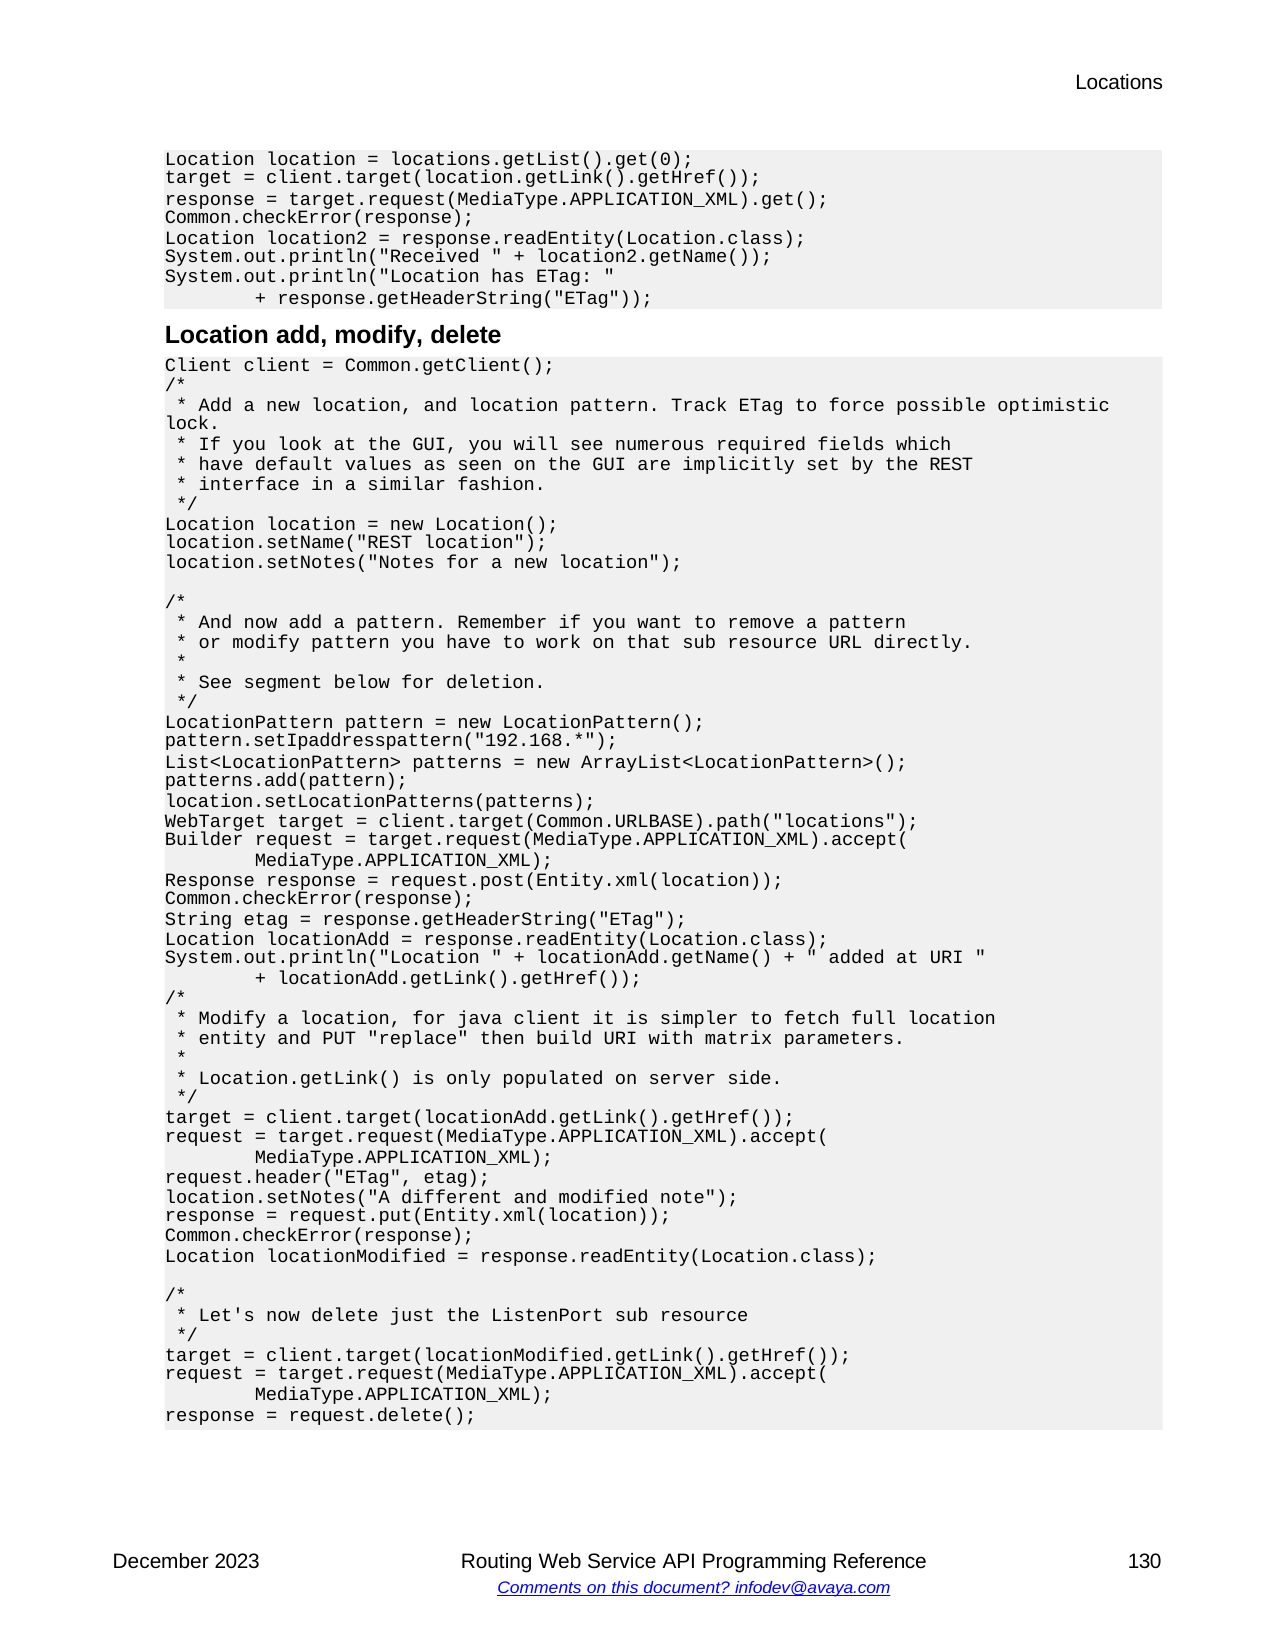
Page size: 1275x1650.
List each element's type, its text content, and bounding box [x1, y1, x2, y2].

list See segment below for deletion. [176, 673, 1254, 693]
list Add a new location, and location pattern. Track ETag to force possible optimistic lock. [164, 396, 1110, 435]
list entity and PUT "replace" then build URI with matrix parameters. [176, 1028, 1254, 1048]
list Modify a location, for java client it is simpler to fetch full location [176, 1008, 1254, 1028]
text */ [176, 1326, 1254, 1345]
list have default values as seen on the GUI are implicitly set by the REST [176, 455, 1254, 474]
text response = request.delete(); [164, 1405, 1254, 1425]
text Client client = Common.getClient(); [164, 355, 1254, 376]
text Location locationModified = response.readEntity(Location.class); [164, 1247, 1254, 1267]
text MediaType.APPLICATION_XML); [254, 851, 1254, 870]
text */ [176, 494, 1254, 514]
text Location add, modify, delete [164, 159, 1254, 349]
text /* [164, 988, 1254, 1008]
text /* [164, 593, 1254, 613]
text location.setLocationPatterns(patterns); [164, 792, 1254, 811]
text /* [164, 1285, 1254, 1306]
text */ [176, 693, 1254, 713]
list interface in a similar fashion. [176, 474, 1254, 494]
text Response response = request.post(Entity.xml(location)); Common.checkError(response); [164, 871, 871, 910]
list or modify pattern you have to work on that sub resource URL directly. [176, 633, 1254, 653]
text MediaType.APPLICATION_XML); [254, 1148, 1254, 1167]
text request.header("ETag", etag); [164, 1167, 1254, 1187]
text WebTarget target = client.target(Common.URLBASE).path("locations"); Builder request = target.request(MediaType.APPLICATION_XML).accept( [164, 811, 956, 851]
list Let's now delete just the ListenPort sub resource [176, 1306, 1254, 1326]
text location.setNotes("A different and modified note"); response = request.put(Entity.xml(location)); Common.checkError(response); [164, 1187, 800, 1247]
text /* [164, 376, 1254, 395]
text */ [176, 1088, 1254, 1108]
text String etag = response.getHeaderString("ETag"); [164, 910, 1254, 929]
text Locations [96, 70, 1163, 94]
text target = client.target(locationAdd.getLink().getHref()); request = target.request(MediaType.APPLICATION_XML).accept( [164, 1108, 871, 1148]
list If you look at the GUI, you will see numerous required fields which [176, 435, 1254, 455]
text MediaType.APPLICATION_XML); [254, 1385, 1254, 1405]
text target = client.target(locationModified.getLink().getHref()); request = target.request(MediaType.APPLICATION_XML).accept( [164, 1346, 871, 1385]
text + locationAdd.getLink().getHref()); [254, 969, 1254, 988]
text Location location = new Location(); location.setName("REST location"); location.setNotes("Notes for a new location"); [164, 514, 708, 574]
text List<LocationPattern> patterns = new ArrayList<LocationPattern>(); patterns.add(pattern); [164, 752, 1141, 792]
text LocationPattern pattern = new LocationPattern(); pattern.setIpaddresspattern("192.168.*"); [164, 713, 1141, 752]
list Location.getLink() is only populated on server side. [176, 1068, 1254, 1088]
text Location locationAdd = response.readEntity(Location.class); System.out.println("Location " + locationAdd.getName() + " added at URI " [164, 930, 1141, 969]
list And now add a pattern. Remember if you want to remove a pattern [176, 613, 1254, 633]
